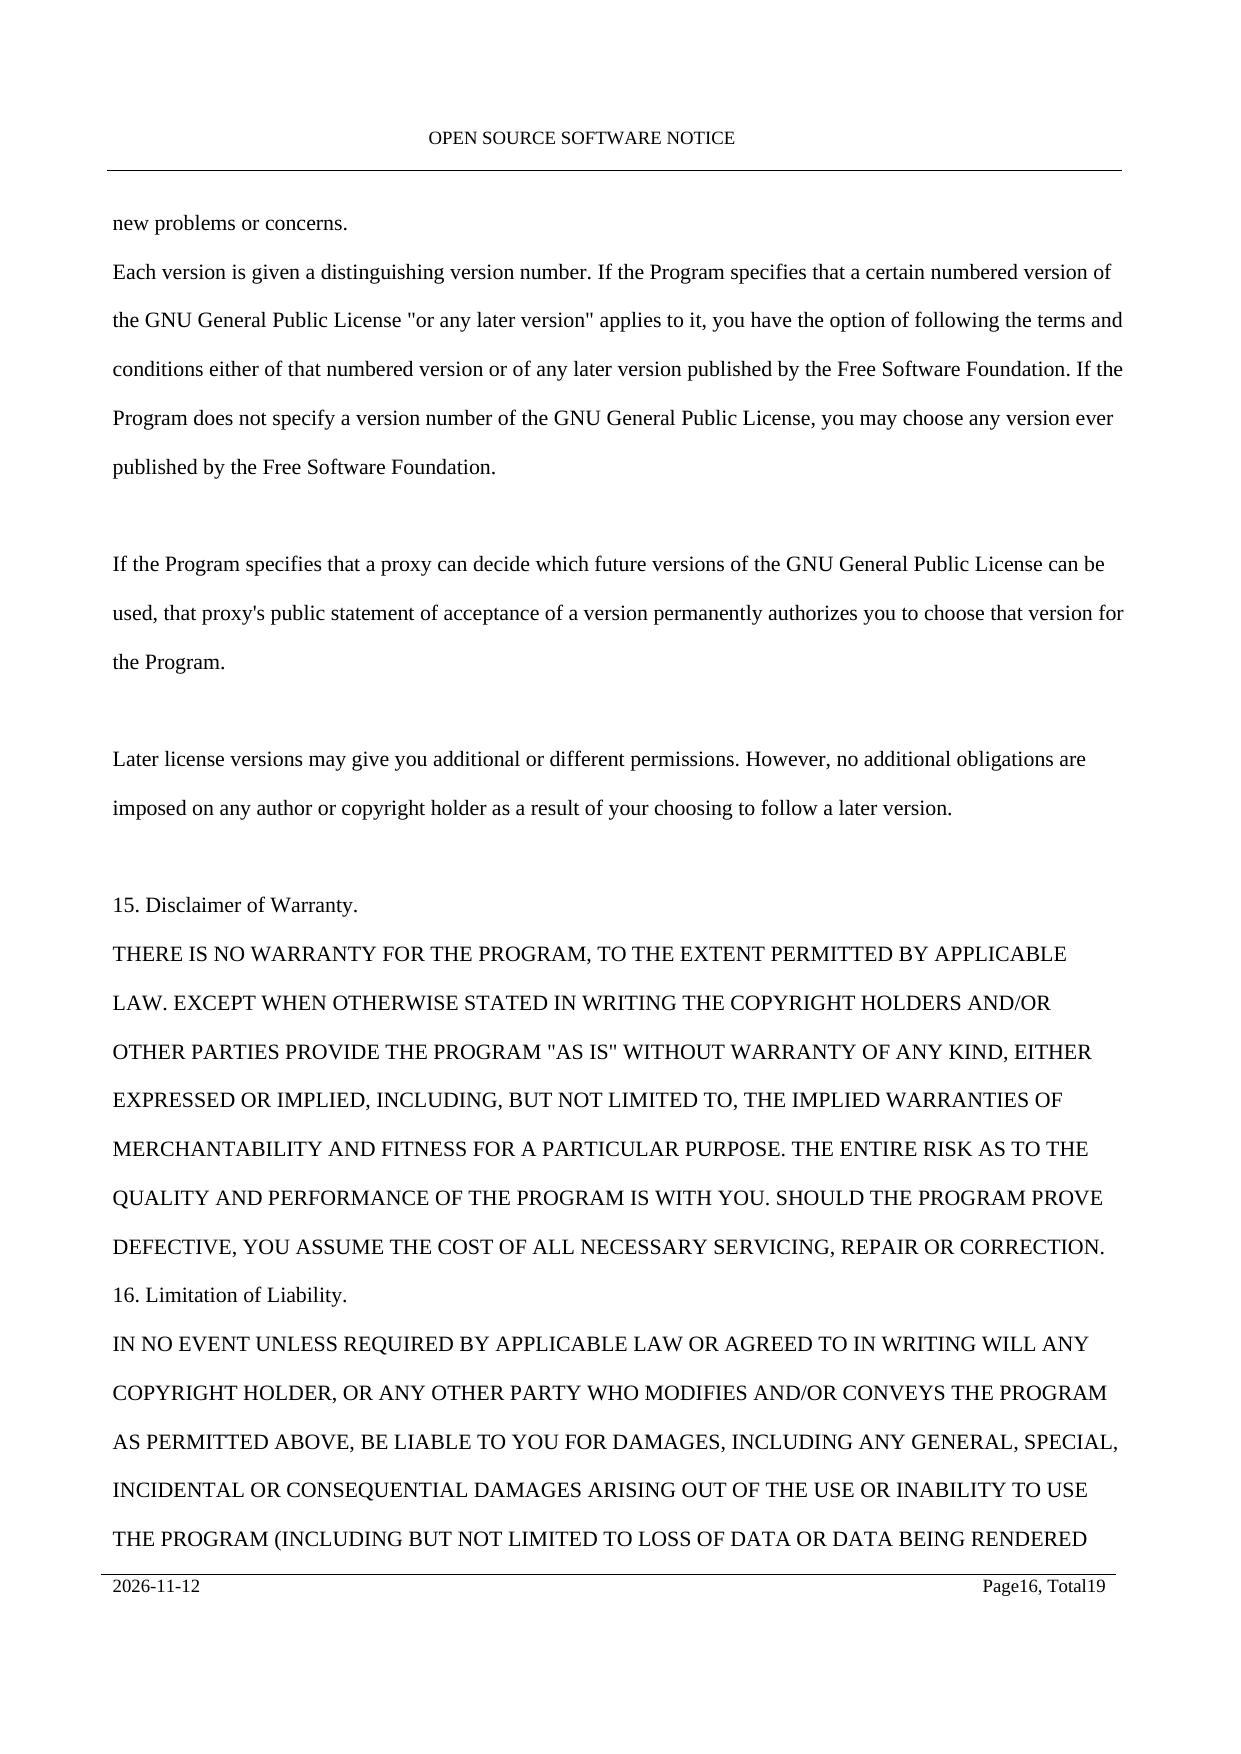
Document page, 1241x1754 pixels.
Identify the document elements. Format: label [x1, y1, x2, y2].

text [112, 206, 1128, 1555]
